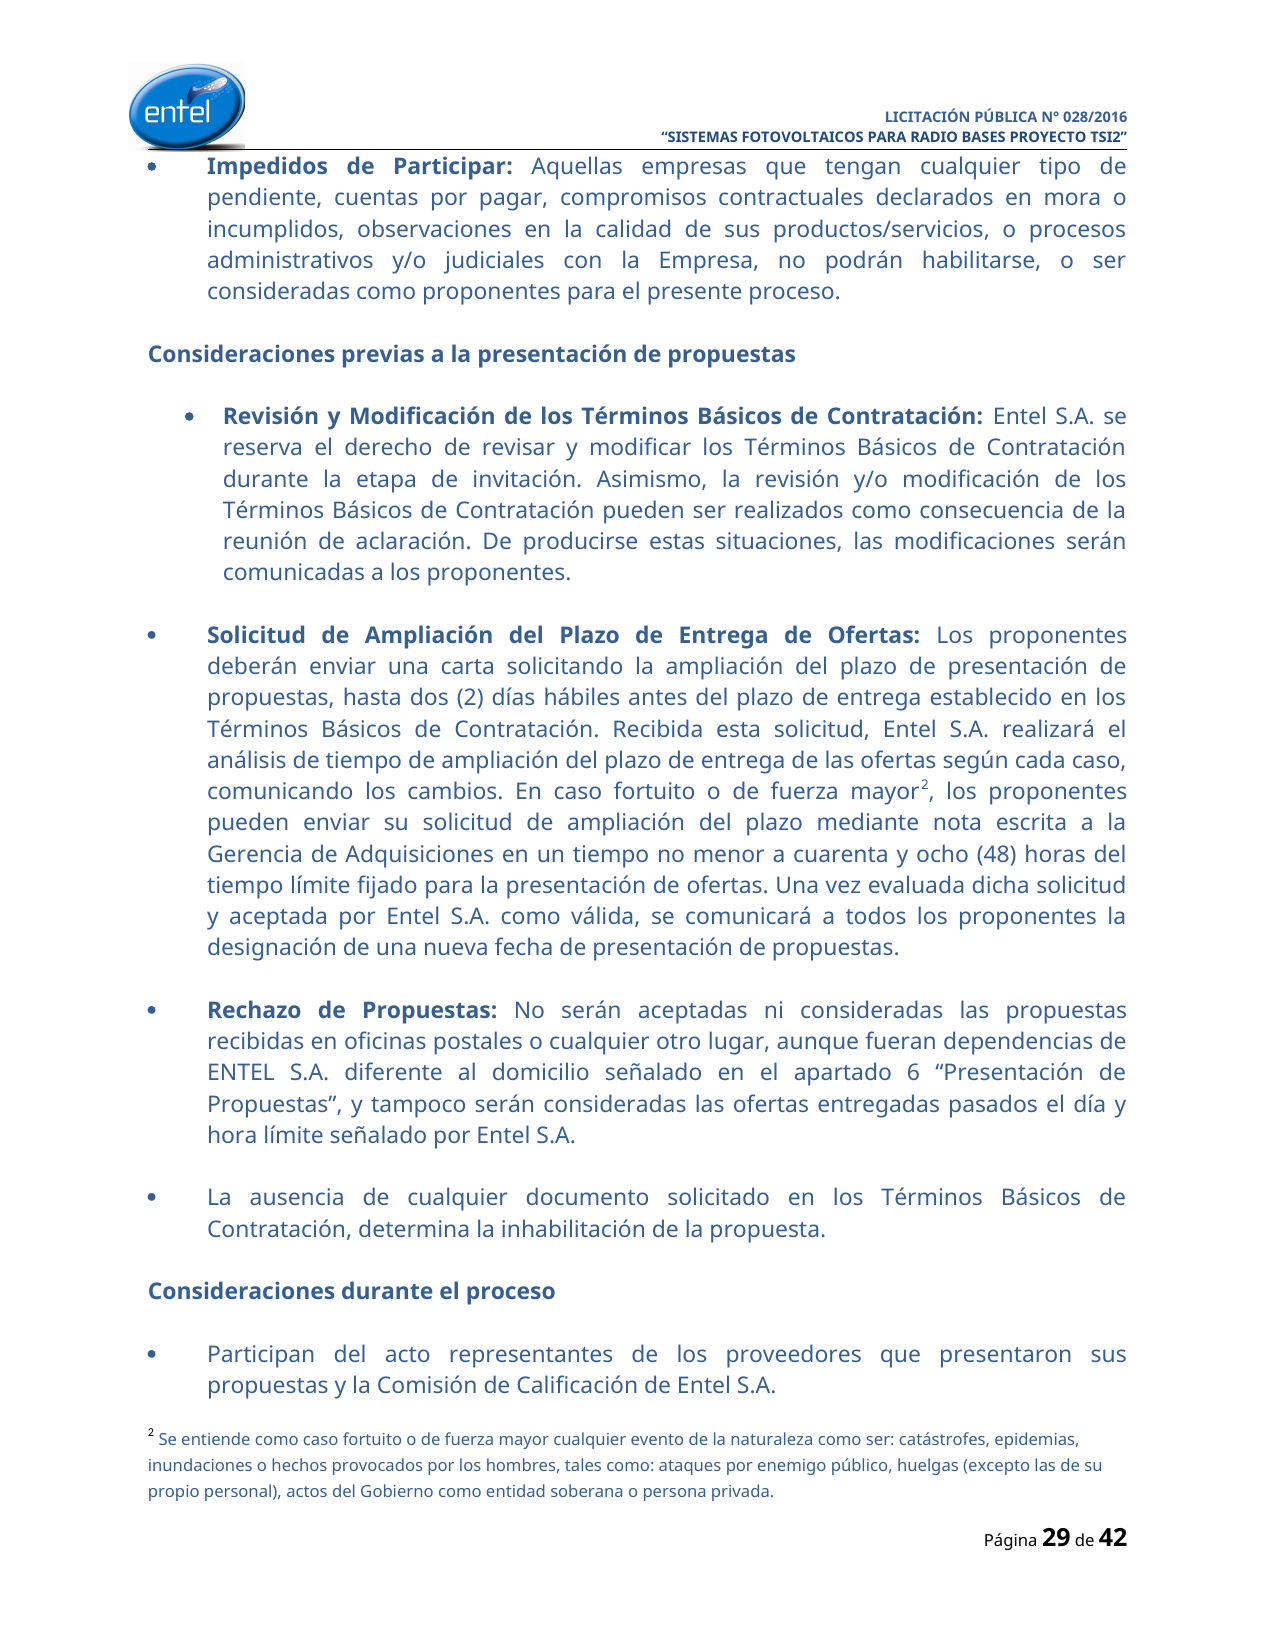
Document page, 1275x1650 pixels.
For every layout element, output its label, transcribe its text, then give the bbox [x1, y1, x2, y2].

list Impedidos de Participar: Aquellas empresas que tengan cualquier tipo de pendiente, cuentas por pagar, compromisos contractuales declarados en mora o incumplidos, observaciones en la calidad de sus productos/servicios, o procesos administrativos y/o judiciales con la Empresa, no podrán habilitarse, o ser consideradas como proponentes para el presente proceso. [148, 150, 1127, 306]
picture [128, 62, 246, 152]
list Solicitud de Ampliación del Plazo de Entrega de Ofertas: Los proponentes deberán enviar una carta solicitando la ampliación del plazo de presentación de propuestas, hasta dos (2) días hábiles antes del plazo de entrega establecido en los Términos Básicos de Contratación. Recibida esta solicitud, Entel S.A. realizará el análisis de tiempo de ampliación del plazo de entrega de las ofertas según cada caso, comunicando los cambios. En caso fortuito o de fuerza mayor, los proponentes pueden enviar su solicitud de ampliación del plazo mediante nota escrita a la Gerencia de Adquisiciones en un tiempo no menor a cuarenta y ocho (48) horas del tiempo límite fijado para la presentación de ofertas. Una vez evaluada dicha solicitud y aceptada por Entel S.A. como válida, se comunicará a todos los proponentes la designación de una nueva fecha de presentación de propuestas. [148, 619, 1127, 963]
list La ausencia de cualquier documento solicitado en los Términos Básicos de Contratación, determina la inhabilitación de la propuesta. [148, 1181, 1127, 1244]
list Rechazo de Propuestas: No serán aceptadas ni consideradas las propuestas recibidas en oficinas postales o cualquier otro lugar, aunque fueran dependencias de ENTEL S.A. diferente al domicilio señalado en el apartado 6 “Presentación de Propuestas”, y tampoco serán consideradas las ofertas entregadas pasados el día y hora límite señalado por Entel S.A. [148, 994, 1127, 1150]
list Participan del acto representantes de los proveedores que presentaron sus propuestas y la Comisión de Calificación de Entel S.A. [148, 1338, 1127, 1400]
list Revisión y Modificación de los Términos Básicos de Contratación: Entel S.A. se reserva el derecho de revisar y modificar los Términos Básicos de Contratación durante la etapa de invitación. Asimismo, la revisión y/o modificación de los Términos Básicos de Contratación pueden ser realizados como consecuencia de la reunión de aclaración. De producirse estas situaciones, las modificaciones serán comunicadas a los proponentes. [185, 400, 1127, 588]
text Consideraciones durante el proceso [148, 1275, 1127, 1306]
text Consideraciones previas a la presentación de propuestas [148, 338, 1127, 369]
